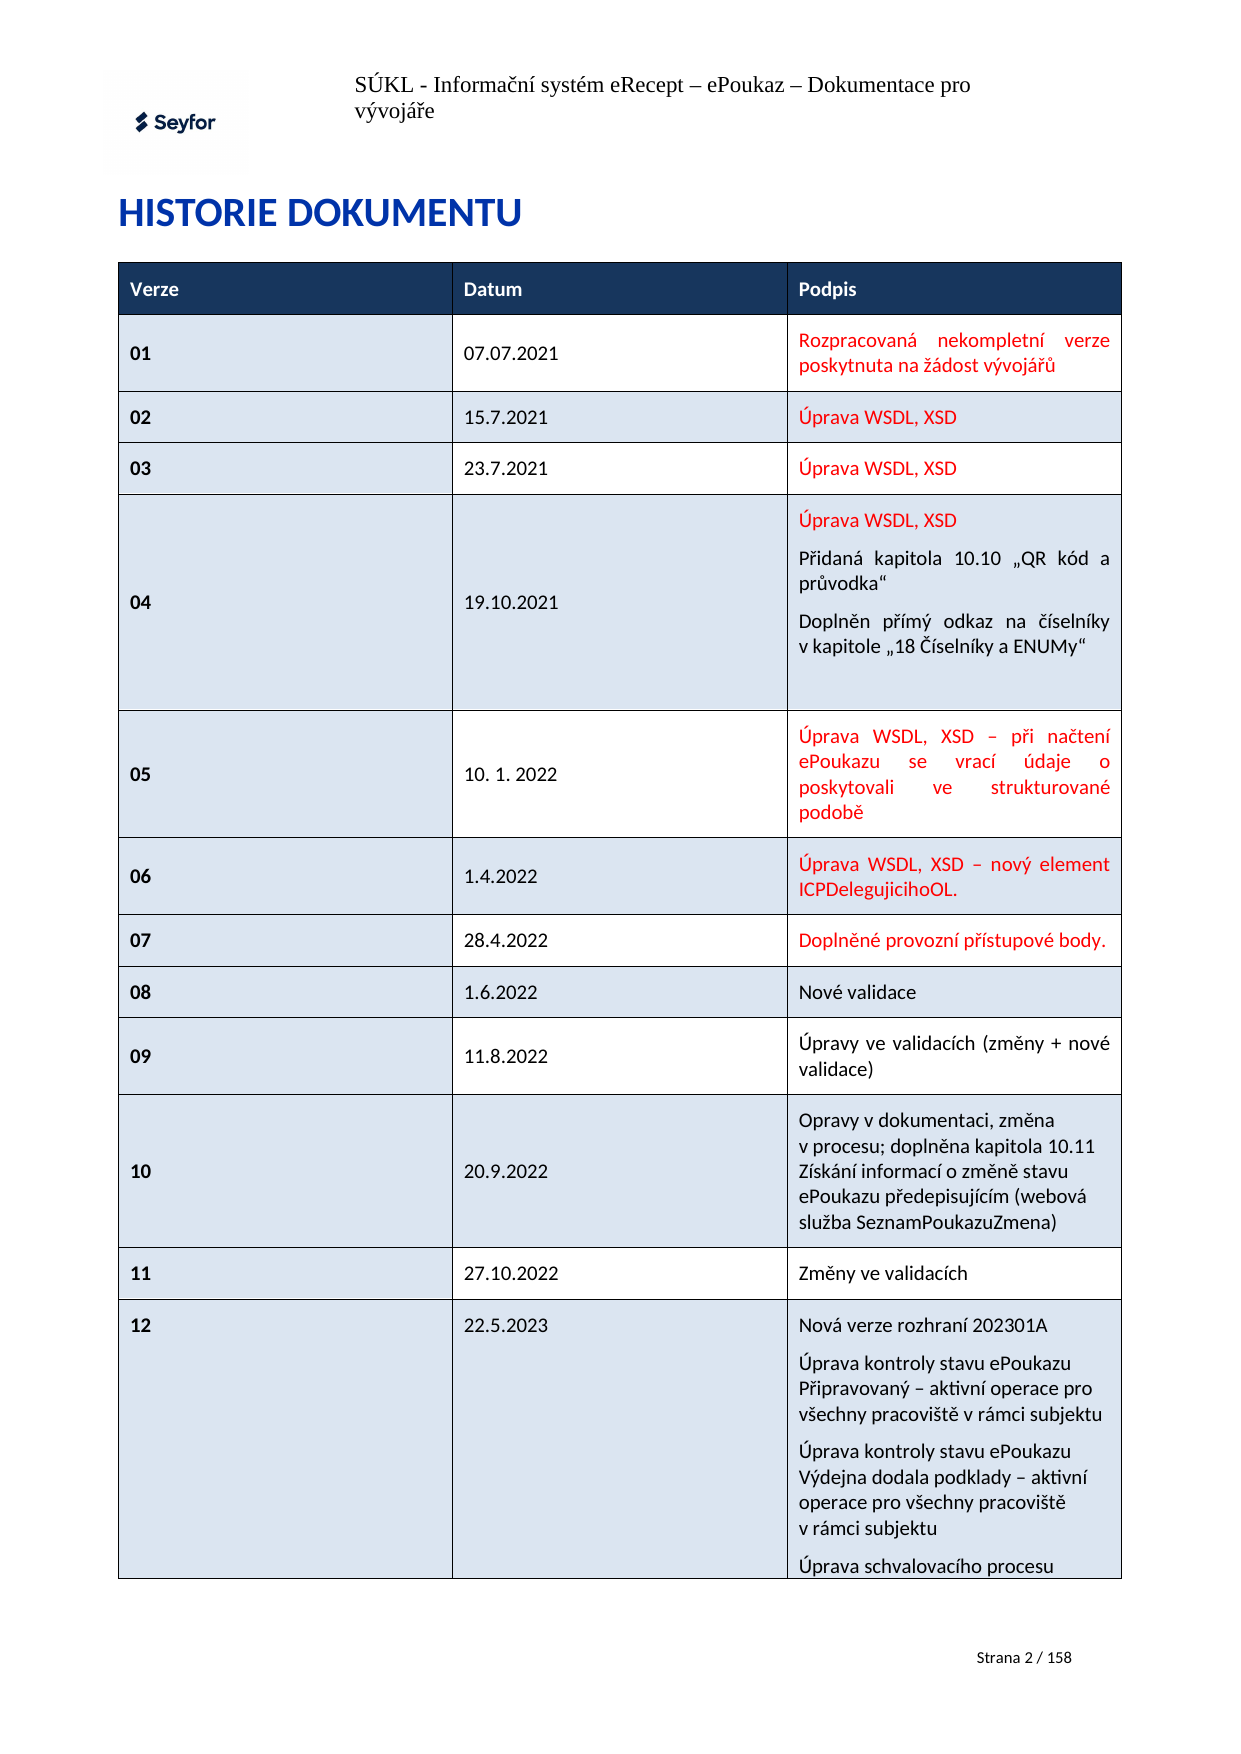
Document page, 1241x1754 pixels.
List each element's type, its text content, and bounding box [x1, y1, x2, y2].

table_cell Úprava WSDL, XSD – při načtení ePoukazu se vrací údaje o poskytovali ve strukturované podobě [788, 711, 1121, 837]
table_cell Úprava WSDL, XSD Přidaná kapitola 10.10 „QR kód a průvodka“ Doplněn přímý odkaz na číselníky v kapitole „18 Číselníky a ENUMy“ [788, 495, 1121, 709]
table_cell 06 [119, 838, 452, 914]
picture [102, 70, 249, 175]
table_cell 1.4.2022 [453, 838, 787, 914]
table_cell 01 [119, 315, 452, 391]
table_cell Úpravy ve validacích (změny + nové validace) [788, 1018, 1121, 1094]
table_cell 23.7.2021 [453, 443, 787, 493]
table_cell 28.4.2022 [453, 915, 787, 966]
table_cell 07.07.2021 [453, 315, 787, 391]
table_cell 07 [119, 915, 452, 966]
table_cell 20.9.2022 [453, 1095, 787, 1247]
table_cell 02 [119, 392, 452, 442]
table_cell Rozpracovaná nekompletní verze poskytnuta na žádost vývojářů [788, 315, 1121, 391]
table_cell 12 [119, 1300, 452, 1578]
table_cell Úprava WSDL, XSD – nový element ICPDelegujicihoOL. [788, 838, 1121, 914]
table_header Verze [119, 263, 452, 314]
table_cell Úprava WSDL, XSD [788, 443, 1121, 493]
table_cell Nové validace [788, 967, 1121, 1017]
table_cell 19.10.2021 [453, 495, 787, 709]
table_cell 08 [119, 967, 452, 1017]
table_cell 03 [119, 443, 452, 493]
table_cell 09 [119, 1018, 452, 1094]
table_cell Změny ve validacích [788, 1248, 1121, 1298]
table_cell Doplněné provozní přístupové body. [788, 915, 1121, 966]
table_cell 10 [119, 1095, 452, 1247]
table_header Datum [453, 263, 787, 314]
table_cell Opravy v dokumentaci, změna v procesu; doplněna kapitola 10.11 Získání informací o změně stavu ePoukazu předepisujícím (webová služba SeznamPoukazuZmena) [788, 1095, 1121, 1247]
table_cell 10. 1. 2022 [453, 711, 787, 837]
table_cell 11.8.2022 [453, 1018, 787, 1094]
table_header Podpis [788, 263, 1121, 314]
table_cell 22.5.2023 [453, 1300, 787, 1578]
table_cell 27.10.2022 [453, 1248, 787, 1298]
table_cell 05 [119, 711, 452, 837]
table_cell 04 [119, 495, 452, 709]
table_cell 1.6.2022 [453, 967, 787, 1017]
table_cell Úprava WSDL, XSD [788, 392, 1121, 442]
title Historie dokumentu [118, 186, 1122, 237]
table_cell 15.7.2021 [453, 392, 787, 442]
table_cell 11 [119, 1248, 452, 1298]
